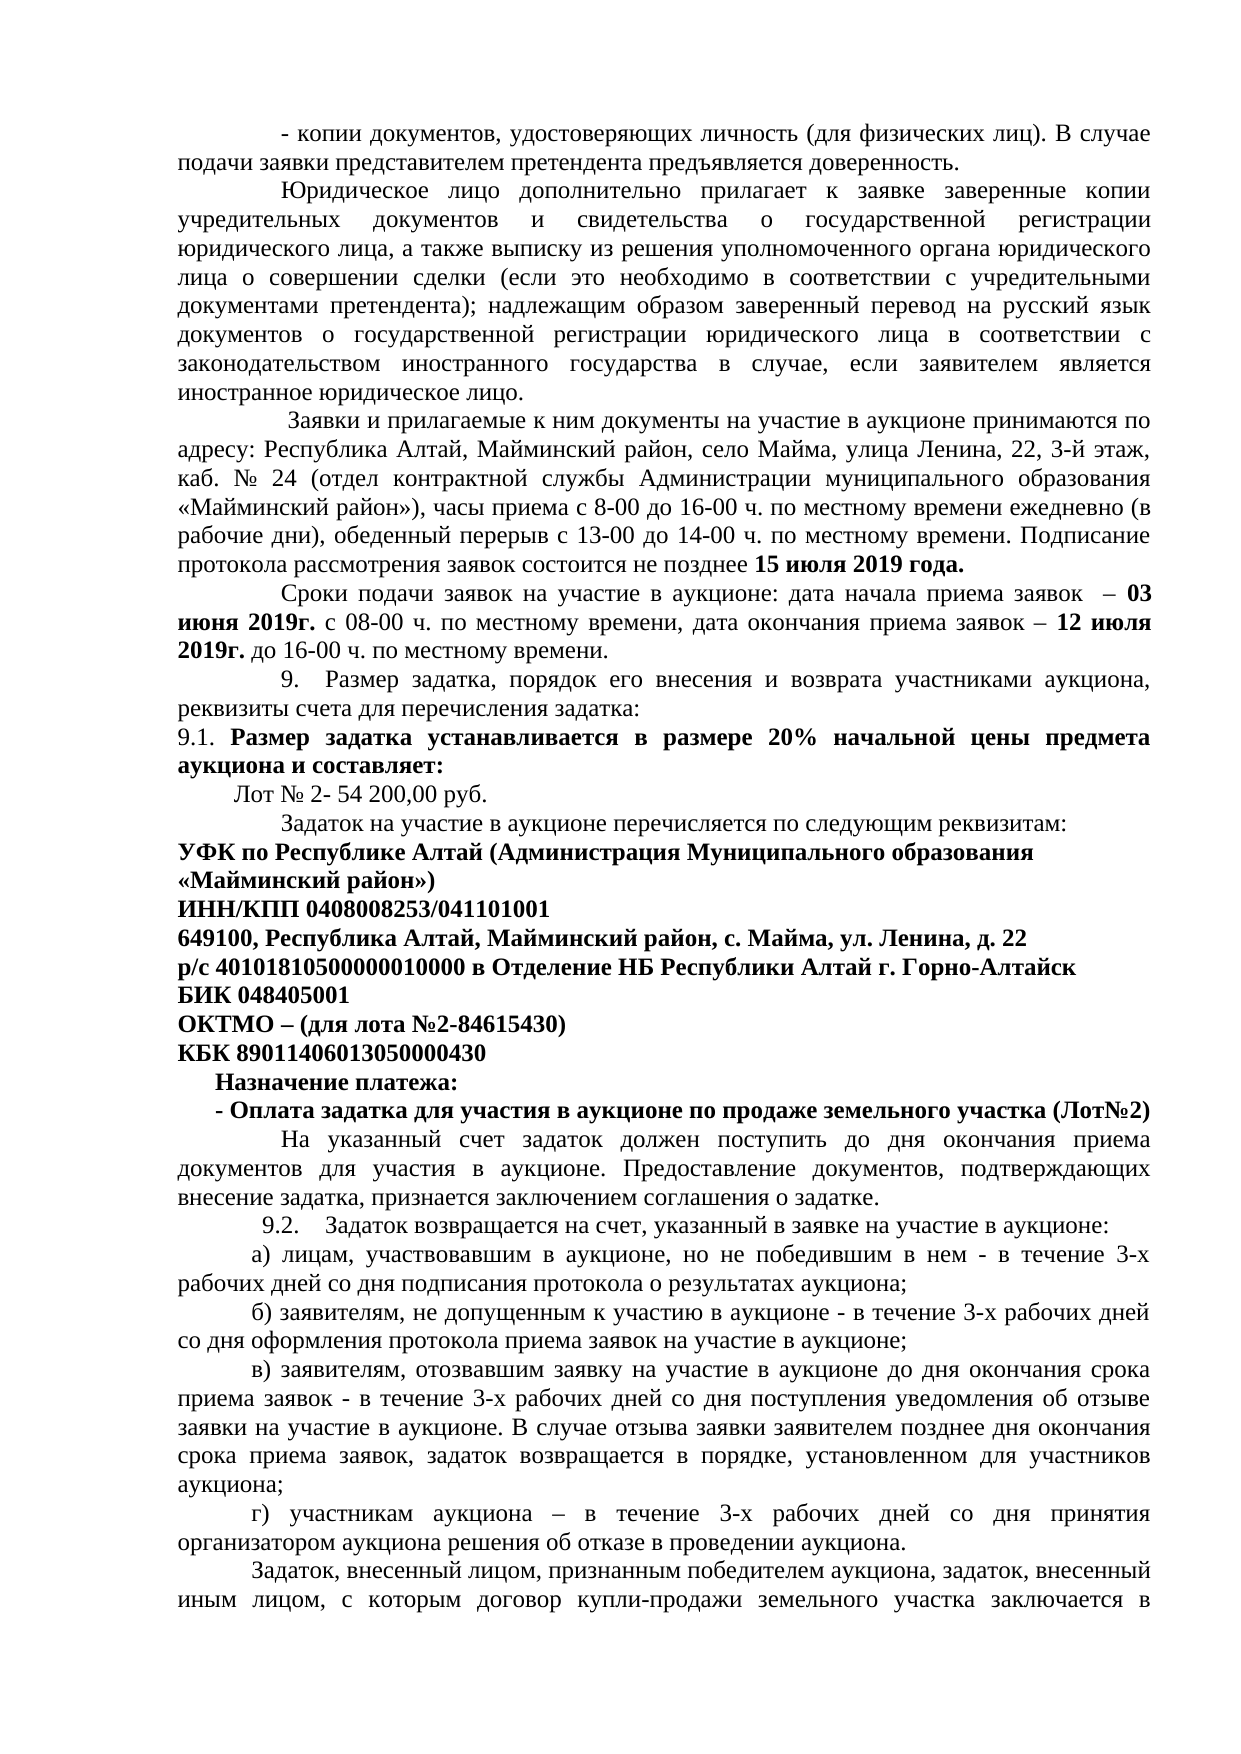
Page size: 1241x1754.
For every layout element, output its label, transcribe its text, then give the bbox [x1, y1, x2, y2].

text - копии документов, удостоверяющих личность (для физических лиц). В случае подачи заявки представителем претендента предъявляется доверенность. [177, 118, 1152, 176]
text б) заявителям, не допущенным к участию в аукционе - в течение 3-х рабочих дней со дня оформления протокола приема заявок на участие в аукционе; [177, 1297, 1152, 1354]
text ОКТМО – (для лота №2-84615430) [177, 1009, 1152, 1038]
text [177, 1556, 1152, 1613]
list Задаток возвращается на счет, указанный в заявке на участие в аукционе: [215, 1211, 1152, 1239]
text Юридическое лицо дополнительно прилагает к заявке заверенные копии учредительных документов и свидетельства о государственной регистрации юридического лица, а также выписку из решения уполномоченного органа юридического лица о совершении сделки (если это необходимо в соответствии с учредительными документами претендента); надлежащим образом заверенный перевод на русский язык документов о государственной регистрации юридического лица в соответствии с законодательством иностранного государства в случае, если заявителем является иностранное юридическое лицо. [177, 176, 1152, 406]
text Задаток на участие в аукционе перечисляется по следующим реквизитам: [177, 808, 1152, 837]
text а) лицам, участвовавшим в аукционе, но не победившим в нем - в течение 3-х рабочих дней со дня подписания протокола о результатах аукциона; [177, 1239, 1152, 1297]
text Сроки подачи заявок на участие в аукционе: дата начала приема заявок – 03 июня 2019г. с 08-00 ч. по местному времени, дата окончания приема заявок – 12 июля 2019г. до 16-00 ч. по местному времени. [177, 578, 1152, 664]
text ИНН/КПП 0408008253/041101001 [177, 894, 1152, 923]
text р/с 40101810500000010000 в Отделение НБ Республики Алтай г. Горно-Алтайск [177, 952, 1152, 981]
text в) заявителям, отозвавшим заявку на участие в аукционе до дня окончания срока приема заявок - в течение 3-х рабочих дней со дня поступления уведомления об отзыве заявки на участие в аукционе. В случае отзыва заявки заявителем позднее дня окончания срока приема заявок, задаток возвращается в порядке, установленном для участников аукциона; [177, 1354, 1152, 1498]
text КБК 89011406013050000430 [177, 1038, 1152, 1067]
text Лот № 2- 54 200,00 руб. [177, 779, 1152, 808]
text - Оплата задатка для участия в аукционе по продаже земельного участка (Лот№2) [215, 1096, 1152, 1124]
list Размер задатка, порядок его внесения и возврата участниками аукциона, реквизиты счета для перечисления задатка: [177, 664, 1152, 722]
text На указанный счет задаток должен поступить до дня окончания приема документов для участия в аукционе. Предоставление документов, подтверждающих внесение задатка, признается заключением соглашения о задатке. [177, 1124, 1152, 1211]
text г) участникам аукциона – в течение 3-х рабочих дней со дня принятия организатором аукциона решения об отказе в проведении аукциона. [177, 1498, 1152, 1556]
text 649100, Республика Алтай, Майминский район, с. Майма, ул. Ленина, д. 22 [177, 923, 1152, 952]
text УФК по Республике Алтай (Администрация Муниципального образования «Майминский район») [177, 837, 1152, 894]
text Заявки и прилагаемые к ним документы на участие в аукционе принимаются по адресу: Республика Алтай, Майминский район, село Майма, улица Ленина, 22, 3-й этаж, каб. № 24 (отдел контрактной службы Администрации муниципального образования «Майминский район»), часы приема с 8-00 до 16-00 ч. по местному времени ежедневно (в рабочие дни), обеденный перерыв с 13-00 до 14-00 ч. по местному времени. Подписание протокола рассмотрения заявок состоится не позднее 15 июля 2019 года. [177, 406, 1152, 578]
text БИК 048405001 [177, 981, 1152, 1009]
text 9.1. Размер задатка устанавливается в размере 20% начальной цены предмета аукциона и составляет: [177, 722, 1152, 779]
text Назначение платежа: [215, 1067, 1152, 1096]
